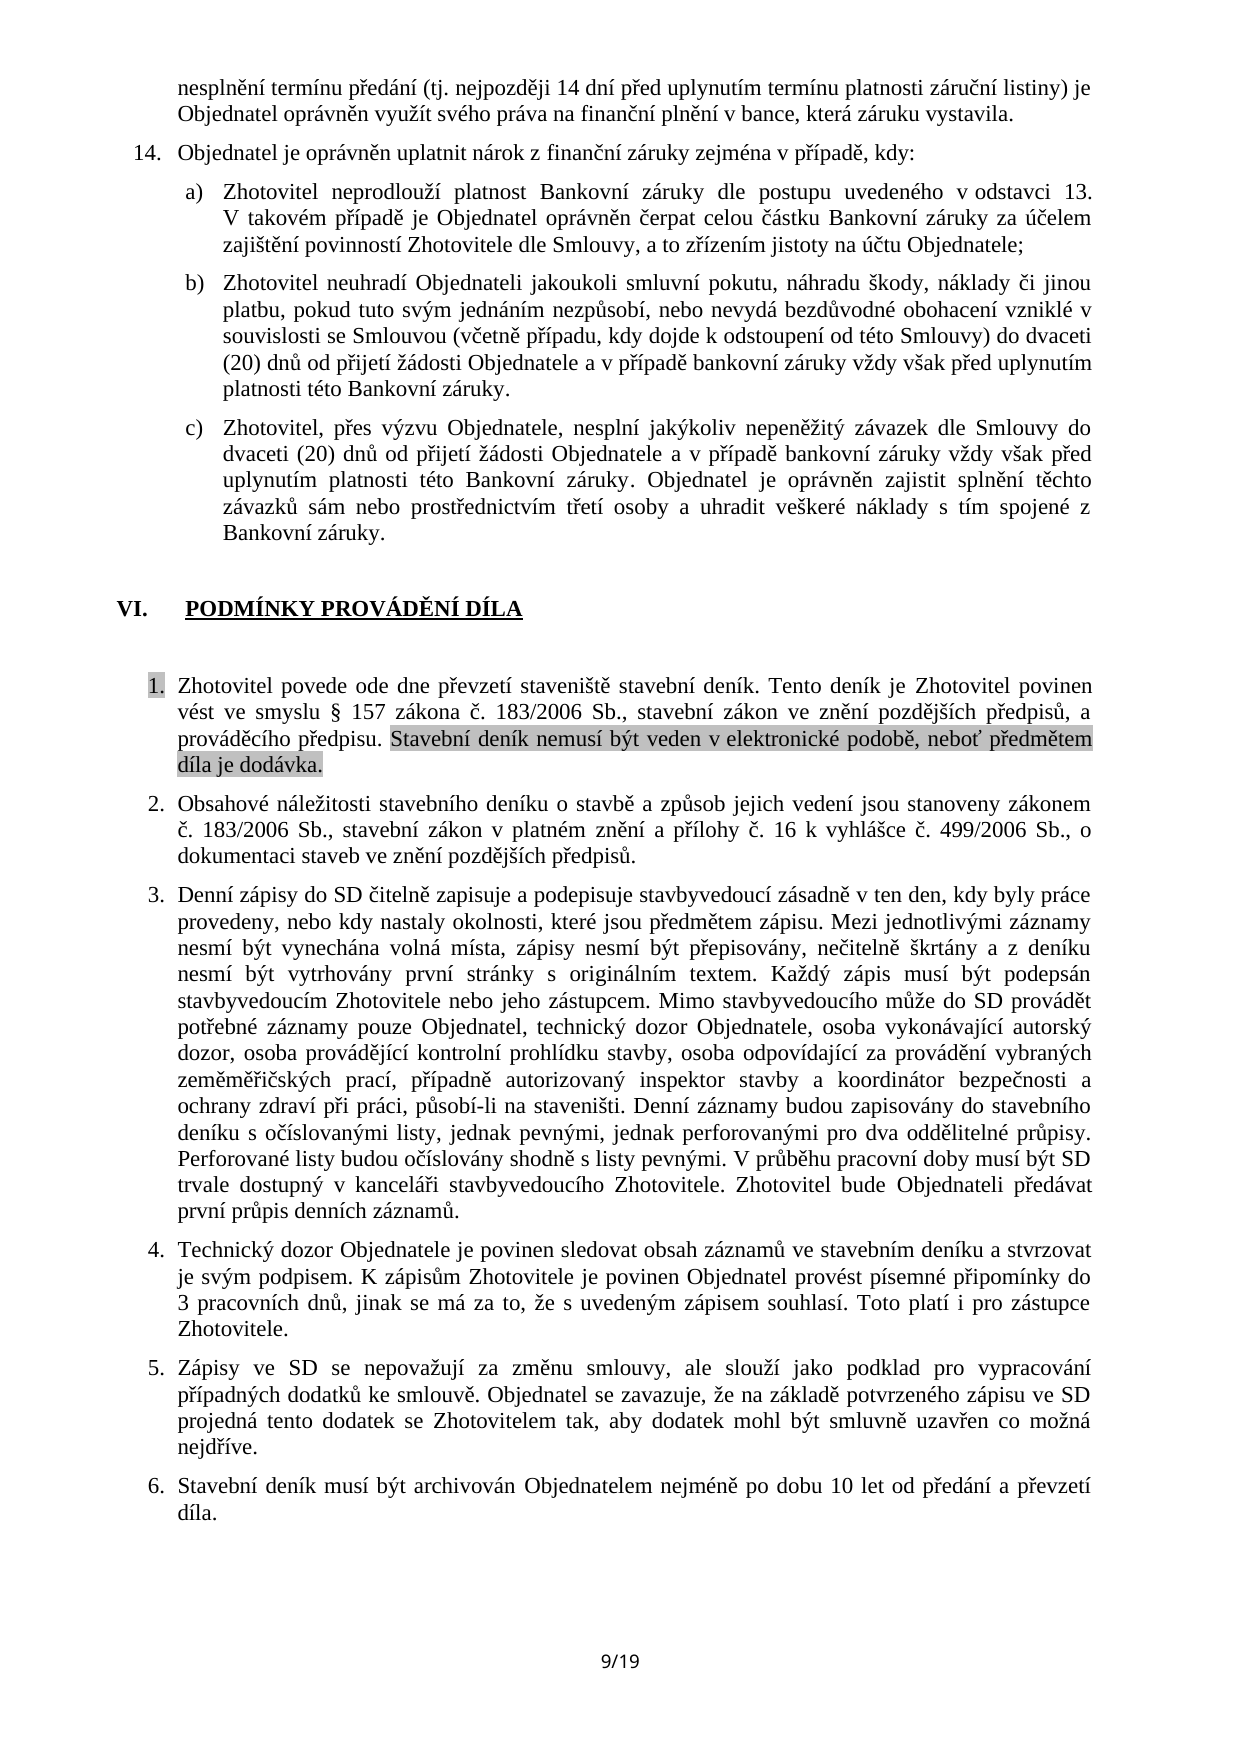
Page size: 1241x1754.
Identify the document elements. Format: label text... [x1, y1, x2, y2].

list Technický dozor Objednatele je povinen sledovat obsah záznamů ve stavebním deníku a stvrzovat je svým podpisem. K zápisům Zhotovitele je povinen Objednatel provést písemné připomínky do 3 pracovních dnů, jinak se má za to, že s uvedeným zápisem souhlasí. Toto platí i pro zástupce Zhotovitele. [148, 1236, 1093, 1342]
list Zhotovitel neuhradí Objednateli jakoukoli smluvní pokutu, náhradu škody, náklady či jinou platbu, pokud tuto svým jednáním nezpůsobí, nebo nevydá bezdůvodné obohacení vzniklé v souvislosti se Smlouvou (včetně případu, kdy dojde k odstoupení od této Smlouvy) do dvaceti (20) dnů od přijetí žádosti Objednatele a v případě bankovní záruky vždy však před uplynutím platnosti této Bankovní záruky. [185, 269, 1093, 401]
list Obsahové náležitosti stavebního deníku o stavbě a způsob jejich vedení jsou stanoveny zákonem č. 183/2006 Sb., stavební zákon v platném znění a přílohy č. 16 k vyhlášce č. 499/2006 Sb., o dokumentaci staveb ve znění pozdějších předpisů. [148, 790, 1093, 869]
list Zhotovitel povede ode dne převzetí staveniště stavební deník. Tento deník je Zhotovitel povinen vést ve smyslu § 157 zákona č. 183/2006 Sb., stavební zákon ve znění pozdějších předpisů, a prováděcího předpisu. Stavební deník nemusí být veden v elektronické podobě, neboť předmětem díla je dodávka. [148, 672, 1093, 777]
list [133, 74, 1093, 127]
list Zápisy ve SD se nepovažují za změnu smlouvy, ale slouží jako podklad pro vypracování případných dodatků ke smlouvě. Objednatel se zavazuje, že na základě potvrzeného zápisu ve SD projedná tento dodatek se Zhotovitelem tak, aby dodatek mohl být smluvně uzavřen co možná nejdříve. [148, 1354, 1093, 1460]
list Denní zápisy do SD čitelně zapisuje a podepisuje stavbyvedoucí zásadně v ten den, kdy byly práce provedeny, nebo kdy nastaly okolnosti, které jsou předmětem zápisu. Mezi jednotlivými záznamy nesmí být vynechána volná místa, zápisy nesmí být přepisovány, nečitelně škrtány a z deníku nesmí být vytrhovány první stránky s originálním textem. Každý zápis musí být podepsán stavbyvedoucím Zhotovitele nebo jeho zástupcem. Mimo stavbyvedoucího může do SD provádět potřebné záznamy pouze Objednatel, technický dozor Objednatele, osoba vykonávající autorský dozor, osoba provádějící kontrolní prohlídku stavby, osoba odpovídající za provádění vybraných zeměměřičských prací, případně autorizovaný inspektor stavby a koordinátor bezpečnosti a ochrany zdraví při práci, působí-li na staveništi. Denní záznamy budou zapisovány do stavebního deníku s očíslovanými listy, jednak pevnými, jednak perforovanými pro dva oddělitelné průpisy. Perforované listy budou očíslovány shodně s listy pevnými. V průběhu pracovní doby musí být SD trvale dostupný v kanceláři stavbyvedoucího Zhotovitele. Zhotovitel bude Objednateli předávat první průpis denních záznamů. [148, 881, 1093, 1224]
list Stavební deník musí být archivován Objednatelem nejméně po dobu 10 let od předání a převzetí díla. [148, 1472, 1093, 1525]
list Zhotovitel neprodlouží platnost Bankovní záruky dle postupu uvedeného v odstavci 13. V takovém případě je Objednatel oprávněn čerpat celou částku Bankovní záruky za účelem zajištění povinností Zhotovitele dle Smlouvy, a to zřízením jistoty na účtu Objednatele; [185, 178, 1093, 257]
list Objednatel je oprávněn uplatnit nárok z finanční záruky zejména v případě, kdy: [133, 139, 1093, 165]
list Zhotovitel, přes výzvu Objednatele, nesplní jakýkoliv nepeněžitý závazek dle Smlouvy do dvaceti (20) dnů od přijetí žádosti Objednatele a v případě bankovní záruky vždy však před uplynutím platnosti této Bankovní záruky. Objednatel je oprávněn zajistit splnění těchto závazků sám nebo prostřednictvím třetí osoby a uhradit veškeré náklady s tím spojené z Bankovní záruky. [185, 414, 1093, 546]
text PODMÍNKY PROVÁDĚNÍ DÍLA [148, 596, 1093, 622]
